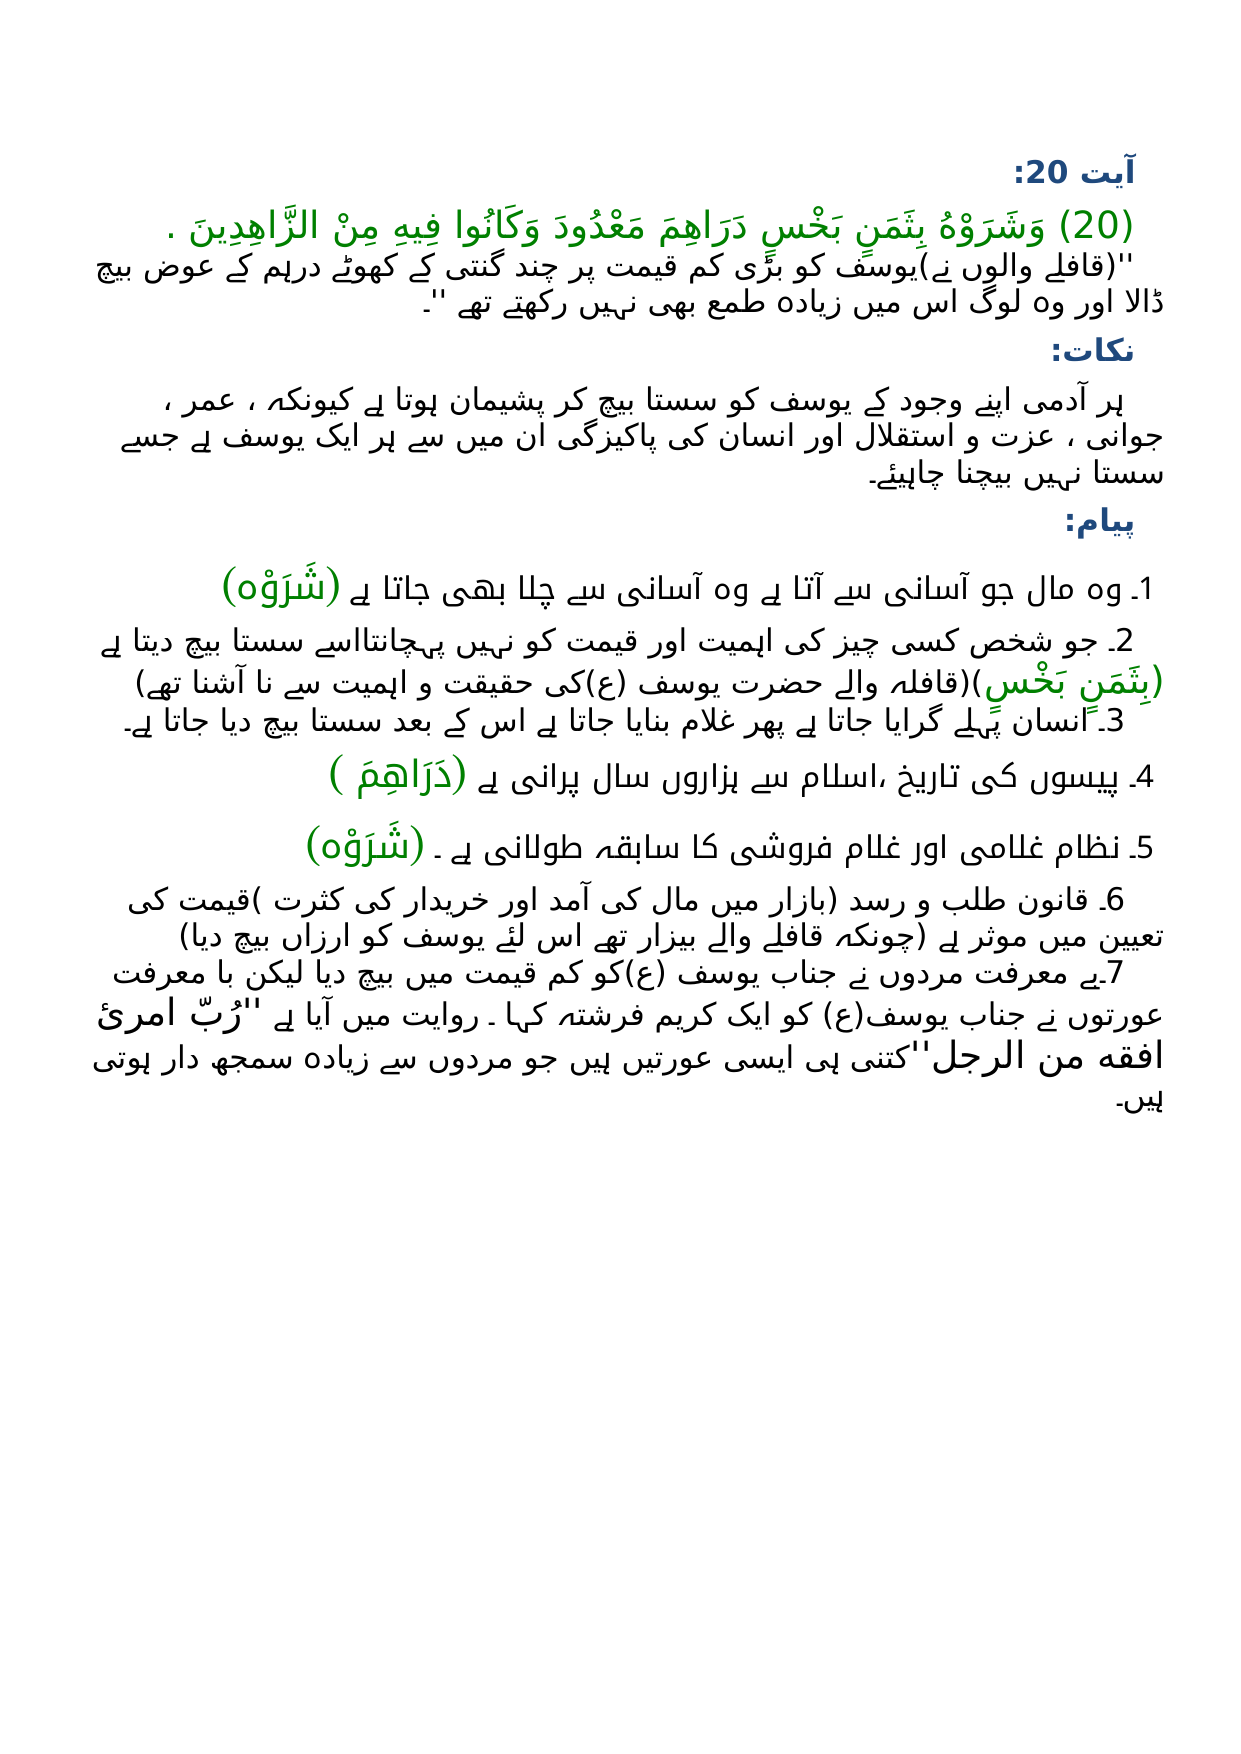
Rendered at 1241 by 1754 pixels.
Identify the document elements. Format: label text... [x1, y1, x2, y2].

subtitle آیت 20: [75, 155, 1165, 191]
text ''(قافلے والوں نے)یوسف کو بڑی کم قیمت پر چند گنتی کے کھوٹے درہم کے عوض بیچ ڈالا اور وہ لوگ اس میں زیادہ طمع بھی نہیں رکھتے تھے ''۔ [75, 247, 1165, 320]
text 7۔بے معرفت مردوں نے جناب یوسف (ع)کو کم قیمت میں بیچ دیا لیکن با معرفت عورتوں نے جناب یوسف(ع) کو ایک کریم فرشتہ کہا ۔ روایت میں آیا ہے ''رُبّ امرئ افقه من الرجل''کتنی ہی ایسی عورتیں ہیں جو مردوں سے زیادہ سمجھ دار ہوتی ہیں۔ [75, 954, 1165, 1114]
subtitle نکات: [75, 332, 1165, 369]
text 3۔ انسان پہلے گرایا جاتا ہے پھر غلام بنایا جاتا ہے اس کے بعد سستا بیچ دیا جاتا ہے۔ [75, 703, 1165, 739]
text ہر آدمی اپنے وجود کے یوسف کو سستا بیچ کر پشیمان ہوتا ہے کیونکہ ، عمر ، جوانی ، عزت و استقلال اور انسان کی پاکیزگی ان میں سے ہر ایک یوسف ہے جسے سستا نہیں بیچنا چاہیئے۔ [75, 381, 1165, 490]
text 5۔ نظام غلامی اور غلام فروشی کا سابقہ طولانی ہے ۔ (شَرَوْه) [75, 810, 1165, 881]
text 6۔ قانون طلب و رسد (بازار میں مال کی آمد اور خریدار کی کثرت )قیمت کی تعیین میں موثر ہے (چونکہ قافلے والے بیزار تھے اس لئے یوسف کو ارزاں بیچ دیا) [75, 881, 1165, 954]
text 1۔ وہ مال جو آسانی سے آتا ہے وہ آسانی سے چلا بھی جاتا ہے (شَرَوْه) [75, 552, 1165, 623]
text 2۔ جو شخص کسی چیز کی اہمیت اور قیمت کو نہیں پہچانتااسے سستا بیچ دیتا ہے (بِثَمَنٍ بَخْسٍ)(قافلہ والے حضرت یوسف (ع)کی حقیقت و اہمیت سے نا آشنا تھے) [75, 623, 1165, 703]
text (20) وَشَرَوْهُ بِثَمَنٍ بَخْسٍ دَرَاهِمَ مَعْدُودَ وَکَانُوا فِیهِ مِنْ الزَّاهِدِینَ . [75, 203, 1165, 247]
subtitle پیام: [75, 503, 1165, 539]
text 4۔ پیسوں کی تاریخ ،اسلام سے ہزاروں سال پرانی ہے (دَرَاهِمَ ) [75, 739, 1165, 810]
